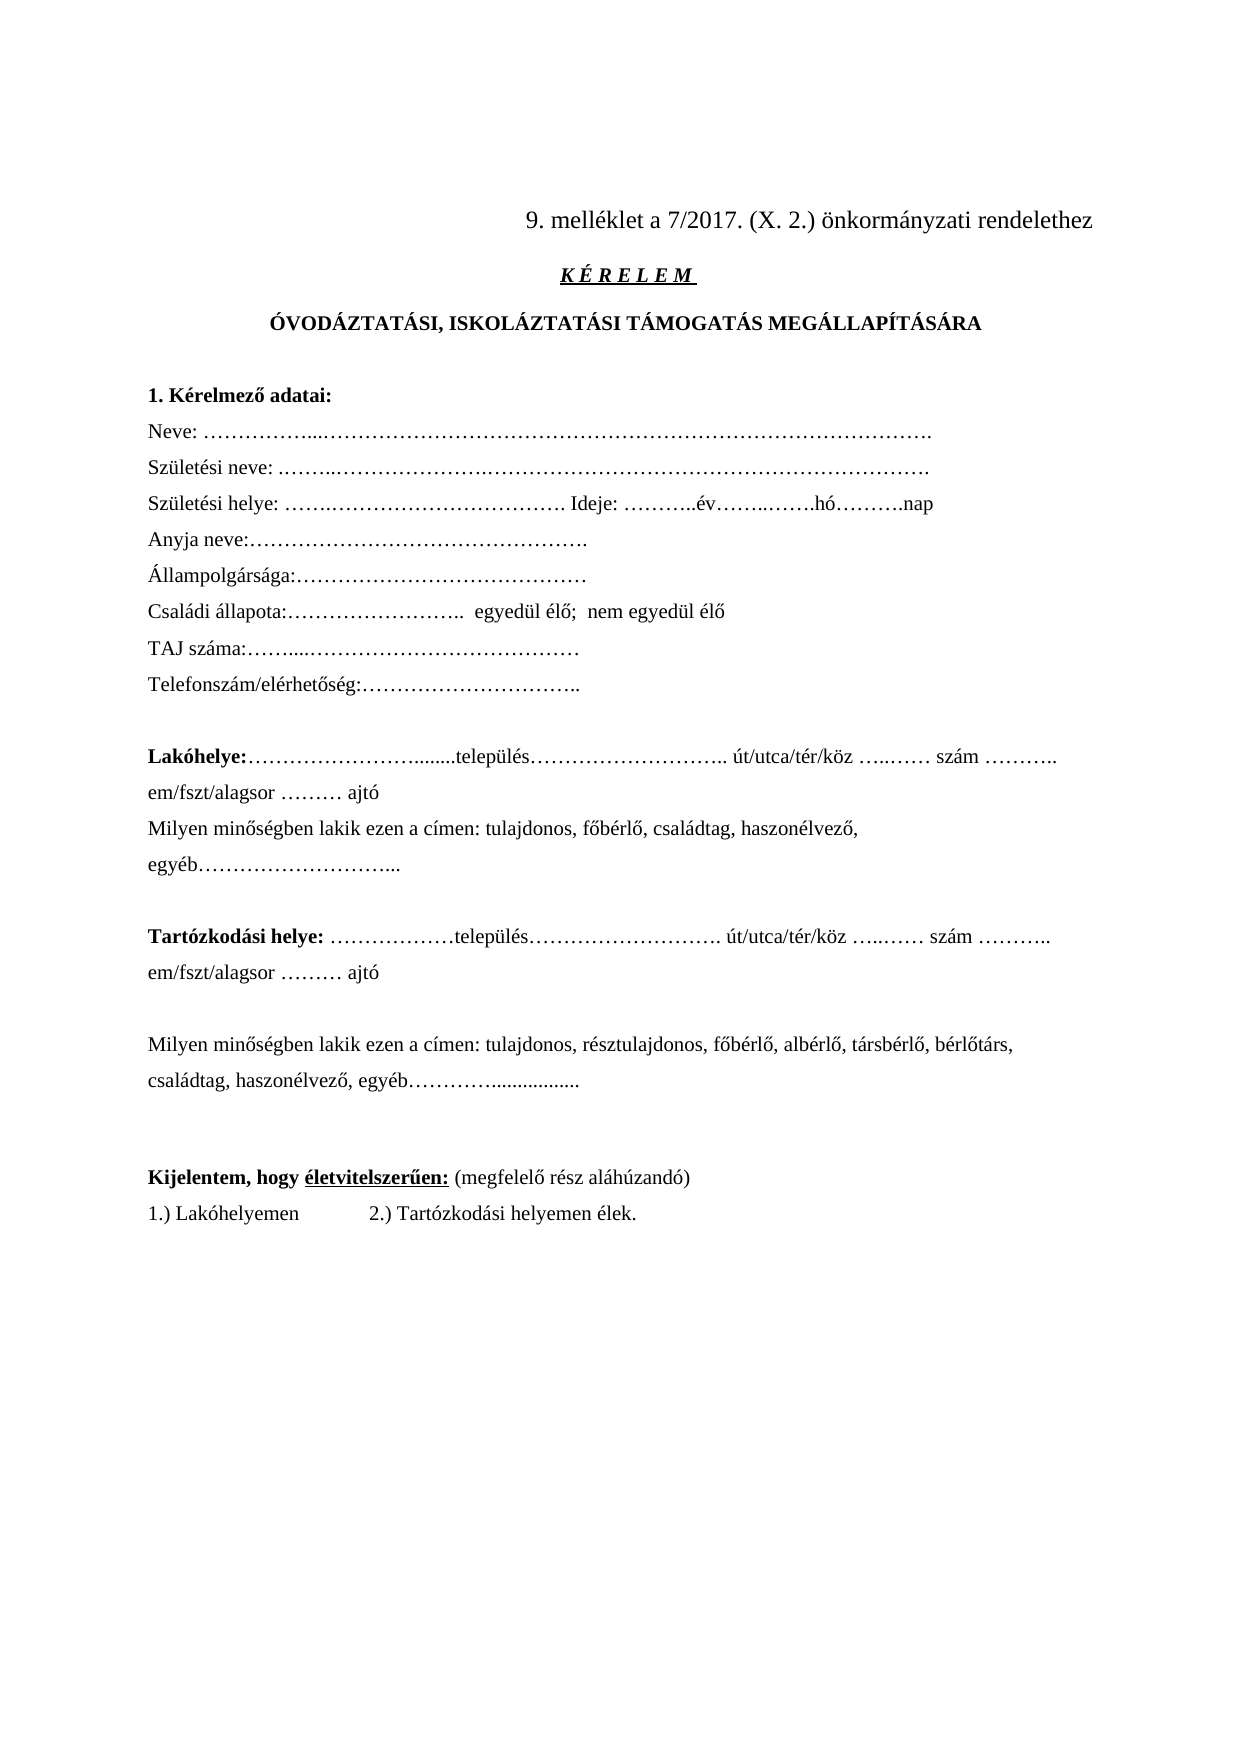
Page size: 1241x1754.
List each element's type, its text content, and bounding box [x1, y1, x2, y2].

subtitle 9. melléklet a 7/2017. (X. 2.) önkormányzati rendelethez [148, 205, 1093, 234]
text Kijelentem, hogy életvitelszerűen: (megfelelő rész aláhúzandó) [148, 1165, 1104, 1189]
text Születési helye: …….……………………………. Ideje: ………..év……..…….hó……….nap [148, 491, 1093, 515]
text Születési neve: .……..………………….………………………………………………………. [148, 455, 1093, 479]
text Családi állapota:……………………..  egyedül élő;  nem egyedül élő [148, 599, 1093, 623]
text ÓVODÁZTATÁSI, Iskoláztatási Támogatás megállapításÁRa [148, 311, 1104, 335]
text Telefonszám/elérhetőség:………………………….. [148, 672, 1093, 696]
text Lakóhelye:……………………........település……………………….. út/utca/tér/köz …..…… szám ……….. em/fszt/alagsor ……… ajtó [148, 708, 1093, 804]
text 1.) Lakóhelyemen 2.) Tartózkodási helyemen élek. [148, 1201, 1093, 1225]
text TAJ száma:……....………………………………… [148, 636, 1093, 659]
text 1. Kérelmező adatai: [148, 383, 1093, 407]
text Milyen minőségben lakik ezen a címen: tulajdonos, résztulajdonos, főbérlő, albérlő, társbérlő, bérlőtárs, családtag, haszonélvező, egyéb…………................. [148, 996, 1093, 1092]
text Milyen minőségben lakik ezen a címen: tulajdonos, főbérlő, családtag, haszonélvező, egyéb………………………... [148, 816, 1093, 876]
text Neve: ……………...……………………………………………………………………………. [148, 419, 1093, 443]
text Állampolgársága:…………………………………… [148, 563, 1093, 587]
text Tartózkodási helye: ………………település………………………. út/utca/tér/köz …..…… szám ……….. em/fszt/alagsor ……… ajtó [148, 888, 1093, 984]
text Anyja neve:…………………………………………. [148, 527, 1093, 551]
text K É R E L E M [148, 263, 1104, 287]
